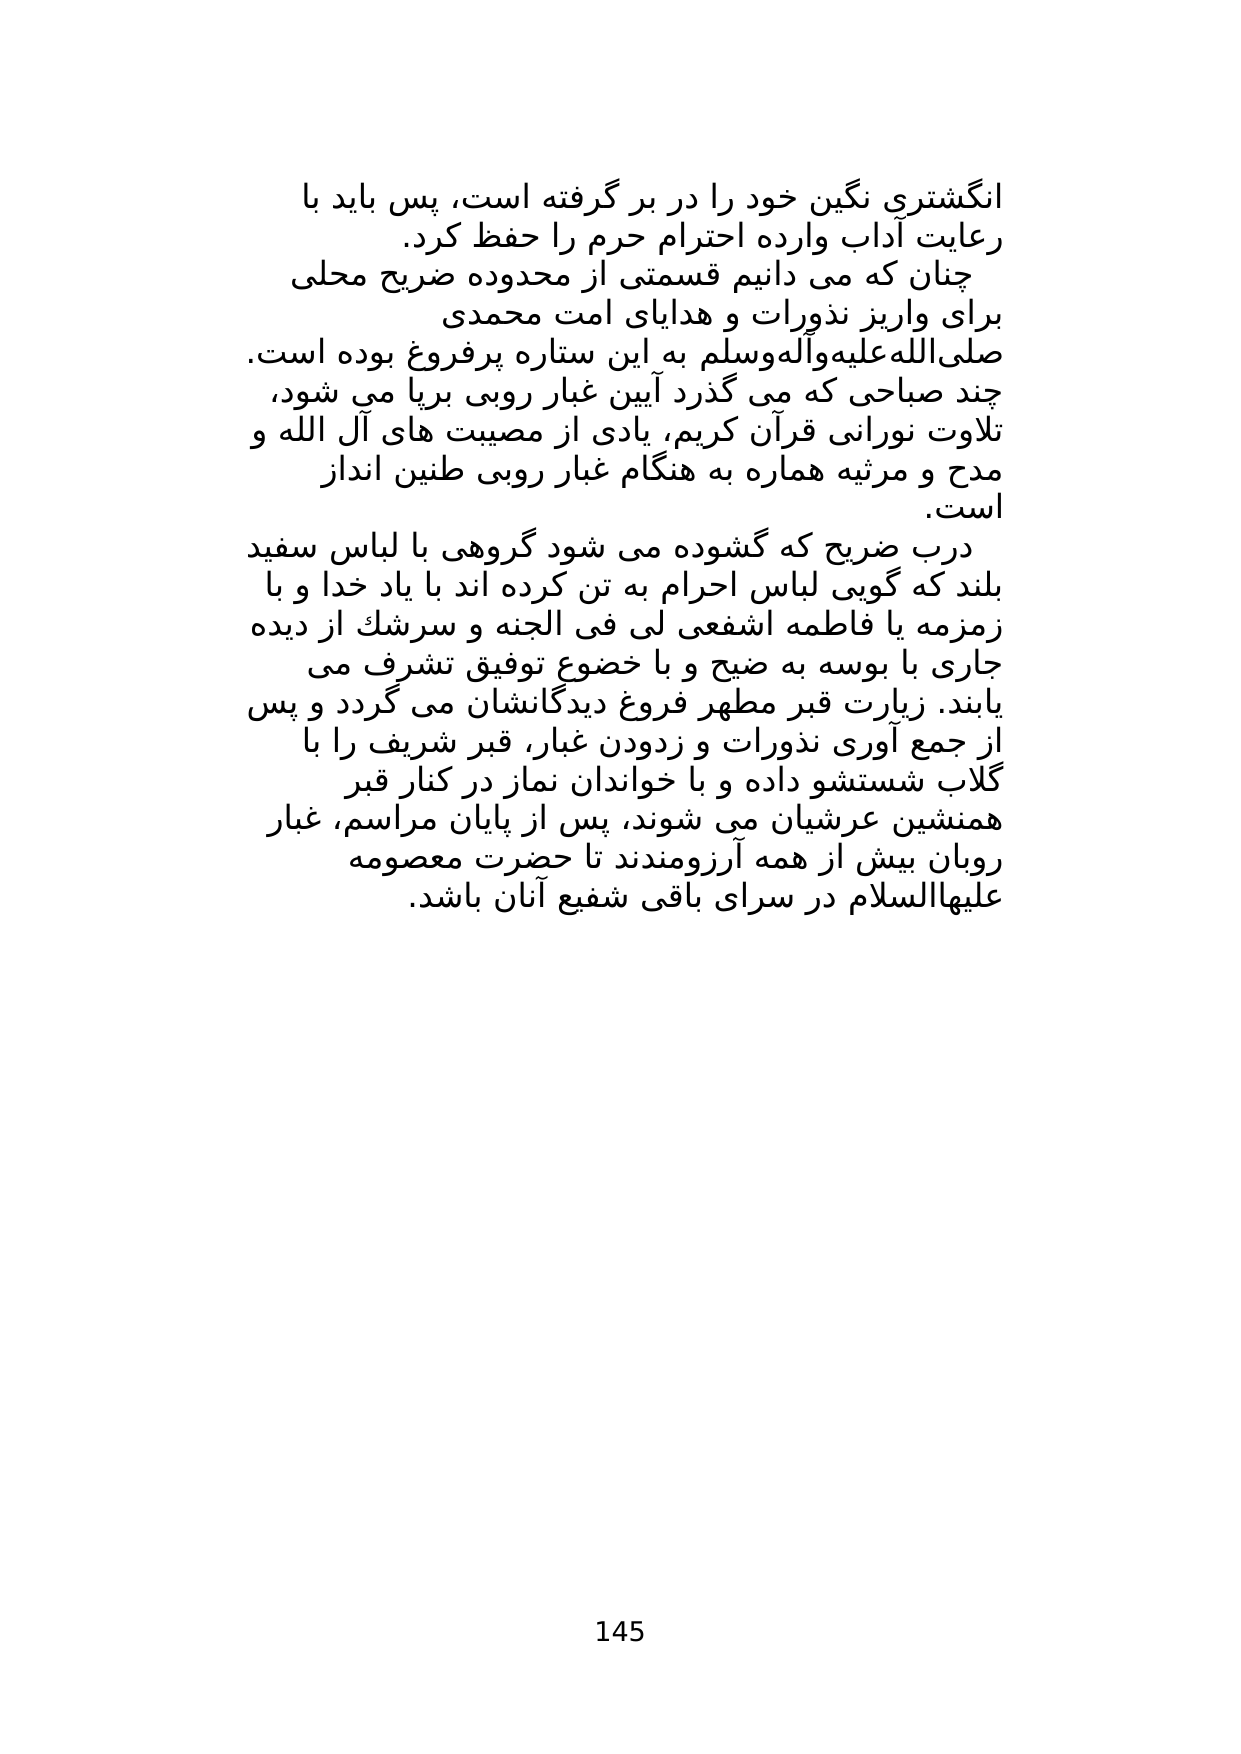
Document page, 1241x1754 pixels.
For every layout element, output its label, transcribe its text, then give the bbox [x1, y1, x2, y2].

text چنان كه مى دانيم قسمتی از محدوده ضريح محلى براى واريز نذورات و هداياى امت محمدى صلى‌الله‌عليه‌وآله‌وسلم به اين ستاره پرفروغ بوده است. چند صباحى كه مى گذرد آيين غبار روبى برپا مى شود، تلاوت نورانى قرآن كريم، يادى از مصيبت هاى آل الله و مدح و مرثيه هماره به هنگام غبار روبى طنين انداز است. [236, 255, 1004, 527]
text درب ضريح كه گشوده مى شود گروهى با لباس سفيد بلند كه گويى لباس احرام به تن كرده اند با ياد خدا و با زمزمه يا فاطمه اشفعى لى فى الجنه و سرشك از ديده جارى با بوسه به ضيح و با خضوع توفيق تشرف مى يابند. زيارت قبر مطهر فروغ ديدگانشان مى گردد و پس از جمع آورى نذورات و زدودن غبار، قبر شريف را با گلاب شستشو داده و با خواندان نماز در كنار قبر همنشين عرشيان مى شوند، پس از پايان مراسم، غبار روبان بيش از همه آرزومندند تا حضرت معصومه عليها‌السلام در سراى باقى شفيع آنان باشد. [236, 527, 1004, 915]
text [236, 177, 1004, 255]
